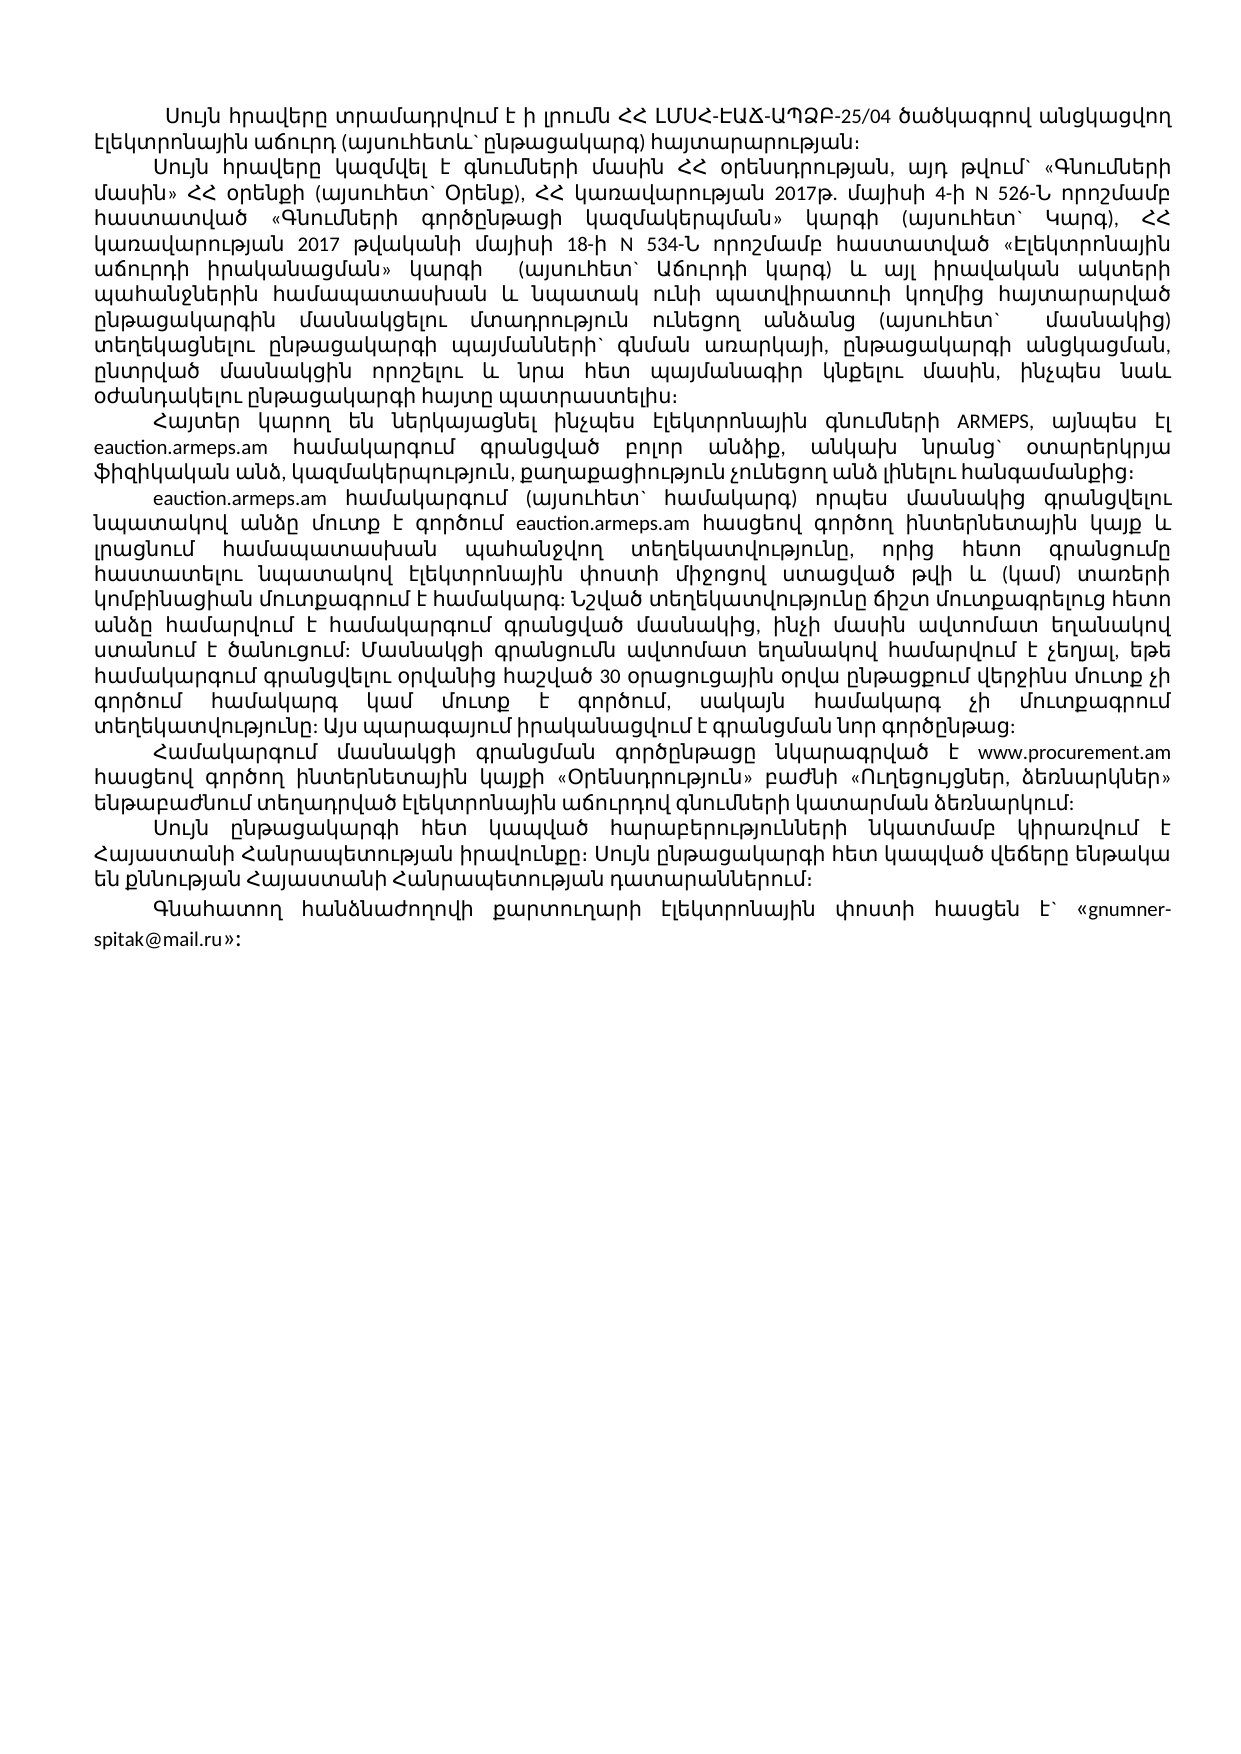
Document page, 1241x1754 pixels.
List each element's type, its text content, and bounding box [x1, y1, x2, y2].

text Սույն հրավերը տրամադրվում է ի լրումն ՀՀ ԼՄՍՀ-ԷԱՃ-ԱՊՁԲ-25/04 ծածկագրով անցկացվող էլեկտրոնային աճուրդ (այսուհետև` ընթացակարգ) հայտարարության։ [94, 104, 1171, 154]
text Հայտեր կարող են ներկայացնել ինչպես էլեկտրոնային գնումների ARMEPS, այնպես էլ eauction.armeps.am համակարգում գրանցված բոլոր անձիք, անկախ նրանց` օտարերկրյա ֆիզիկական անձ, կազմակերպություն, քաղաքացիություն չունեցող անձ լինելու հանգամանքից։ [94, 409, 1171, 485]
text Գնահատող հանձնաժողովի քարտուղարի էլեկտրոնային փոստի հասցեն է` «gnumner-spitak@mail.ru»: [94, 892, 1171, 953]
text Համակարգում մասնակցի գրանցման գործընթացը նկարագրված է www.procurement.am հասցեով գործող ինտերնետային կայքի «Օրենսդրություն» բաժնի «Ուղեցույցներ, ձեռնարկներ» ենթաբաժնում տեղադրված էլեկտրոնային աճուրդով գնումների կատարման ձեռնարկում: [94, 739, 1171, 815]
text Սույն ընթացակարգի հետ կապված հարաբերությունների նկատմամբ կիրառվում է Հայաստանի Հանրապետության իրավունքը։ Սույն ընթացակարգի հետ կապված վեճերը ենթակա են քննության Հայաստանի Հանրապետության դատարաններում։ [94, 815, 1171, 892]
text Սույն հրավերը կազմվել է գնումների մասին ՀՀ օրենսդրության, այդ թվում` «Գնումների մասին» ՀՀ օրենքի (այսուհետ` Օրենք), ՀՀ կառավարության 2017թ. մայիսի 4-ի N 526-Ն որոշմամբ հաստատված «Գնումների գործընթացի կազմակերպման» կարգի (այսուհետ` Կարգ), ՀՀ կառավարության 2017 թվականի մայիսի 18-ի N 534-Ն որոշմամբ հաստատված «Էլեկտրոնային աճուրդի իրականացման» կարգի (այսուհետ` Աճուրդի կարգ) և այլ իրավական ակտերի պահանջներին համապատասխան և նպատակ ունի պատվիրատուի կողմից հայտարարված ընթացակարգին մասնակցելու մտադրություն ունեցող անձանց (այսուհետ` մասնակից) տեղեկացնելու ընթացակարգի պայմանների` գնման առարկայի, ընթացակարգի անցկացման, ընտրված մասնակցին որոշելու և նրա հետ պայմանագիր կնքելու մասին, ինչպես նաև օժանդակելու ընթացակարգի հայտը պատրաստելիս։ [94, 154, 1171, 409]
text eauction.armeps.am համակարգում (այսուհետ` համակարգ) որպես մասնակից գրանցվելու նպատակով անձը մուտք է գործում eauction.armeps.am հասցեով գործող ինտերնետային կայք և լրացնում համապատասխան պահանջվող տեղեկատվությունը, որից հետո գրանցումը հաստատելու նպատակով էլեկտրոնային փոստի միջոցով ստացված թվի և (կամ) տառերի կոմբինացիան մուտքագրում է համակարգ: Նշված տեղեկատվությունը ճիշտ մուտքագրելուց հետո անձը համարվում է համակարգում գրանցված մասնակից, ինչի մասին ավտոմատ եղանակով ստանում է ծանուցում: Մասնակցի գրանցումն ավտոմատ եղանակով համարվում է չեղյալ, եթե համակարգում գրանցվելու օրվանից հաշված 30 օրացուցային օրվա ընթացքում վերջինս մուտք չի գործում համակարգ կամ մուտք է գործում, սակայն համակարգ չի մուտքագրում տեղեկատվությունը: Այս պարագայում իրականացվում է գրանցման նոր գործընթաց: [94, 485, 1171, 739]
